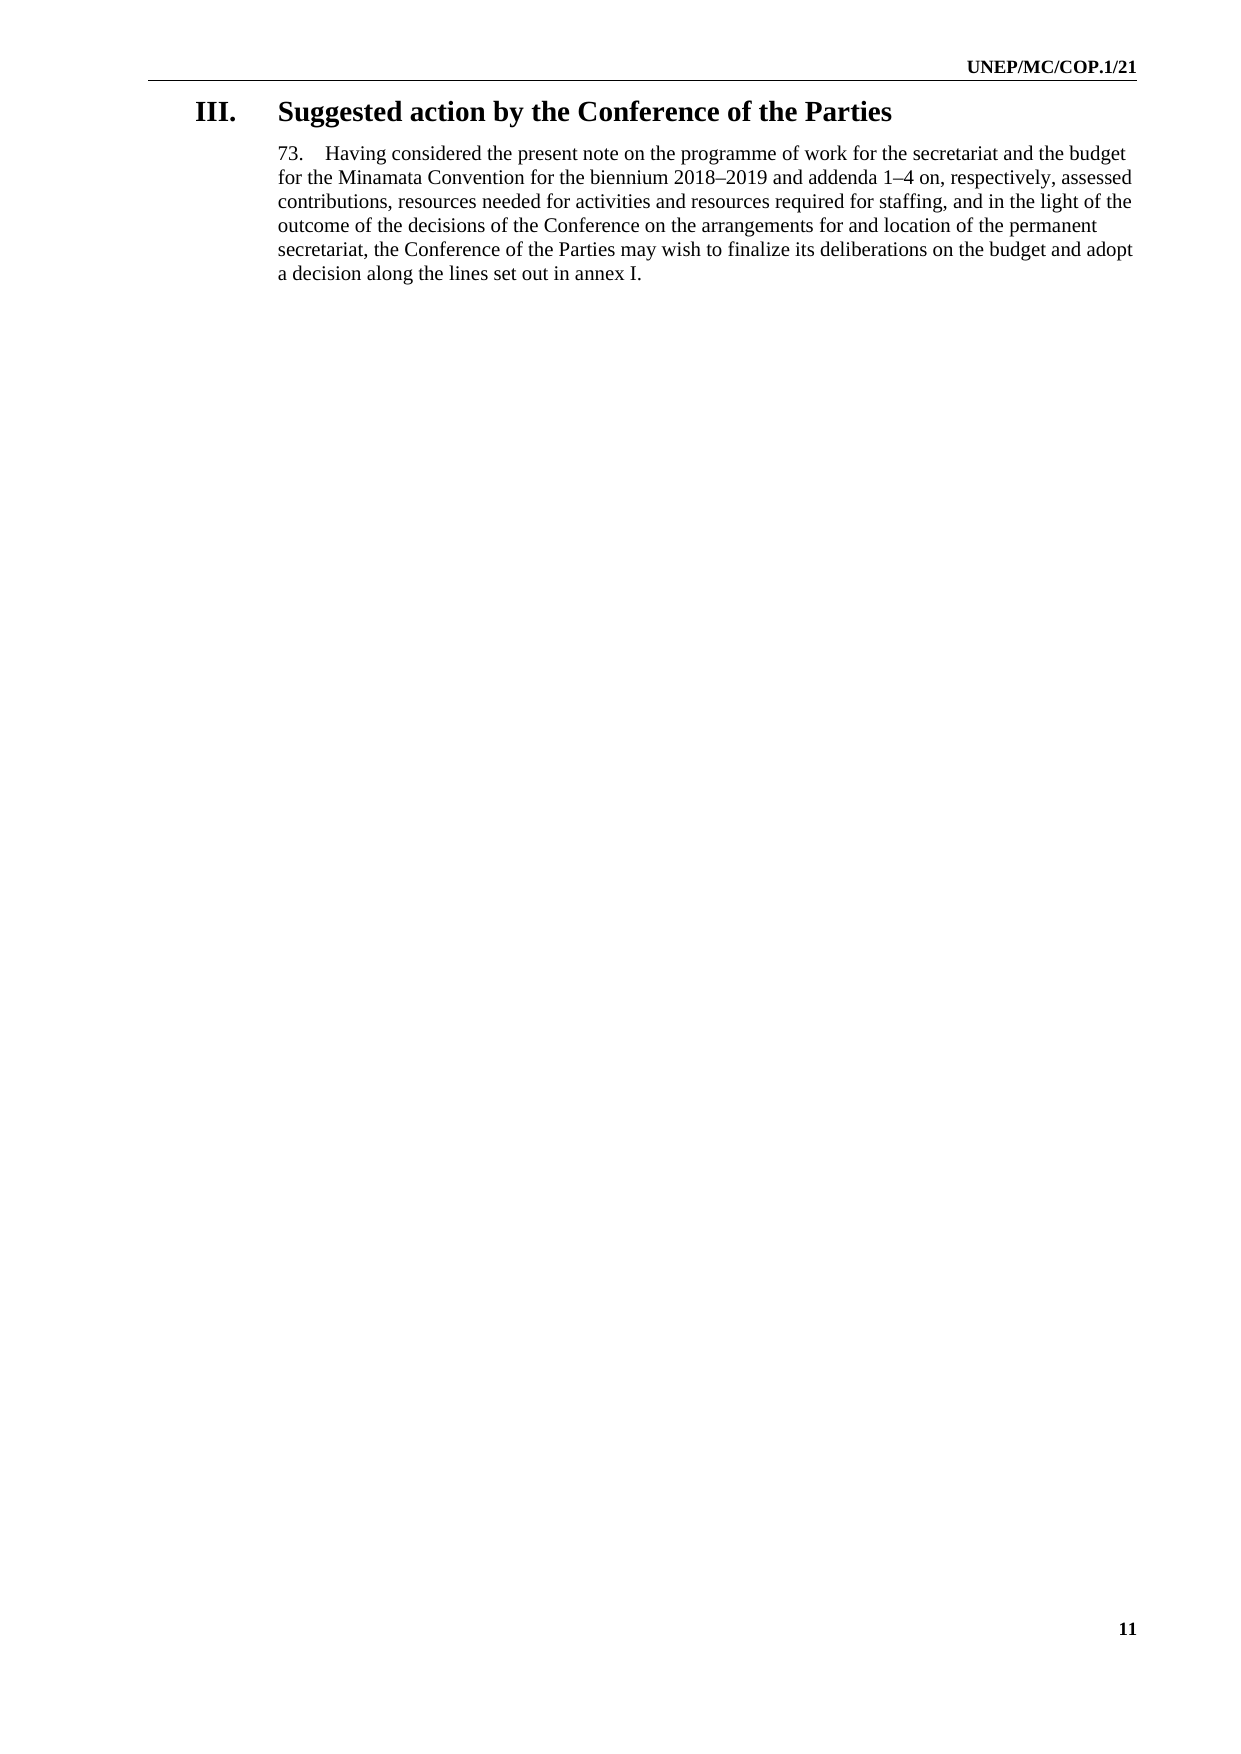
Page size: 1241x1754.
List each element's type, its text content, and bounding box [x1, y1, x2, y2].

text Having considered the present note on the programme of work for the secretariat and the budget for the Minamata Convention for the biennium 2018–2019 and addenda 1–4 on, respectively, assessed contributions, resources needed for activities and resources required for staffing, and in the light of the outcome of the decisions of the Conference on the arrangements for and location of the permanent secretariat, the Conference of the Parties may wish to finalize its deliberations on the budget and adopt a decision along the lines set out in annex I. [277, 141, 1137, 285]
text III. Suggested action by the Conference of the Parties [148, 94, 1107, 128]
